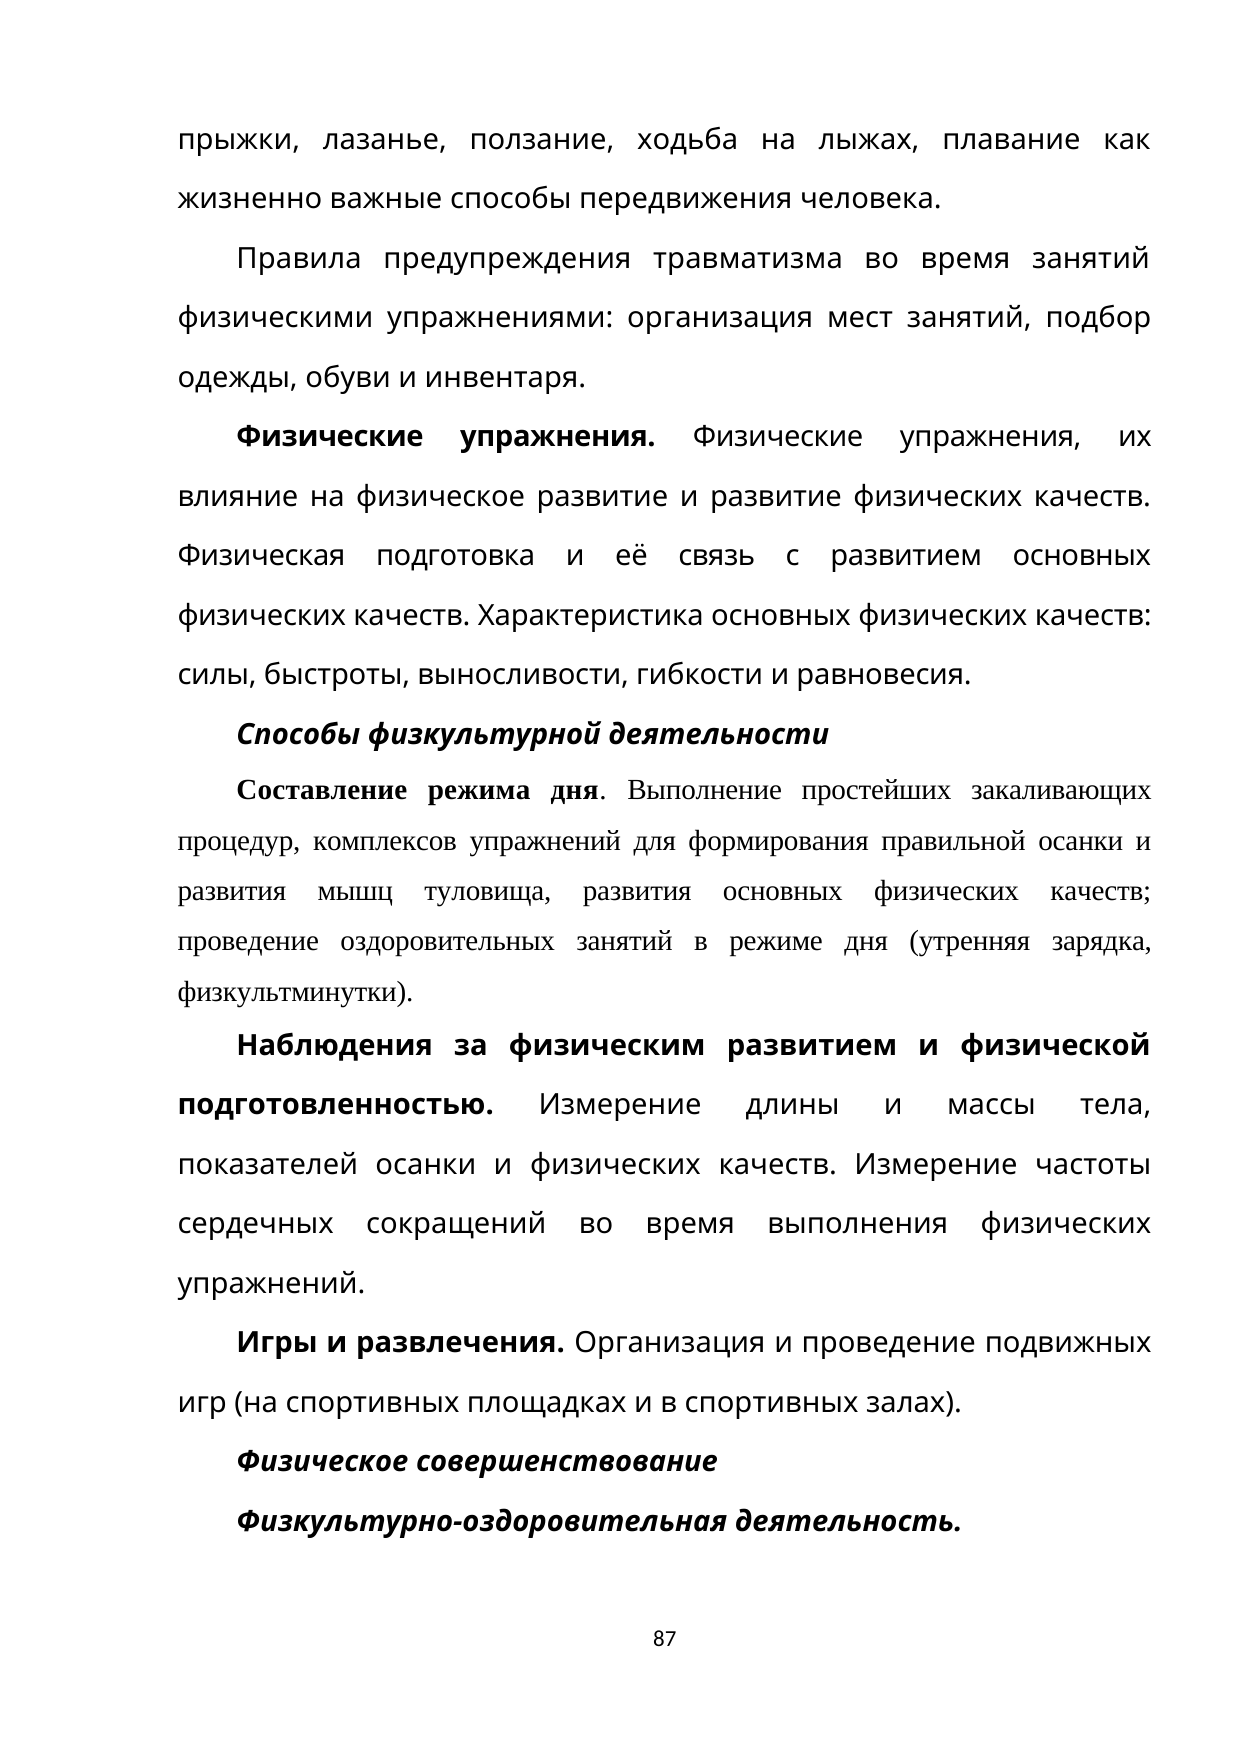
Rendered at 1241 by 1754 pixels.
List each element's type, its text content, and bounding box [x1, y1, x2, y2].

text Физическое совершенствование [177, 1440, 1152, 1480]
text Способы физкультурной деятельности [177, 713, 1152, 753]
text Составление режима дня. Выполнение простейших закаливающих процедур, комплексов упражнений для формирования правильной осанки и развития мышц туловища, развития основных физических качеств; проведение оздоровительных занятий в режиме дня (утренняя зарядка, физкультминутки). [177, 772, 1152, 1007]
text Правила предупреждения травматизма во время занятий физическими упражнениями: организация мест занятий, подбор одежды, обуви и инвентаря. [177, 237, 1152, 396]
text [177, 118, 1152, 217]
text Игры и развлечения. Организация и проведение подвижных игр (на спортивных площадках и в спортивных залах). [177, 1321, 1152, 1421]
text Физкультурно-оздоровительная деятельность. [177, 1500, 1152, 1539]
text Наблюдения за физическим развитием и физической подготовленностью. Измерение длины и массы тела, показателей осанки и физических качеств. Измерение частоты сердечных сокращений во время выполнения физических упражнений. [177, 1024, 1152, 1302]
text Физические упражнения. Физические упражнения, их влияние на физическое развитие и развитие физических качеств. Физическая подготовка и её связь с развитием основных физических качеств. Характеристика основных физических качеств: силы, быстроты, выносливости, гибкости и равновесия. [177, 416, 1152, 693]
